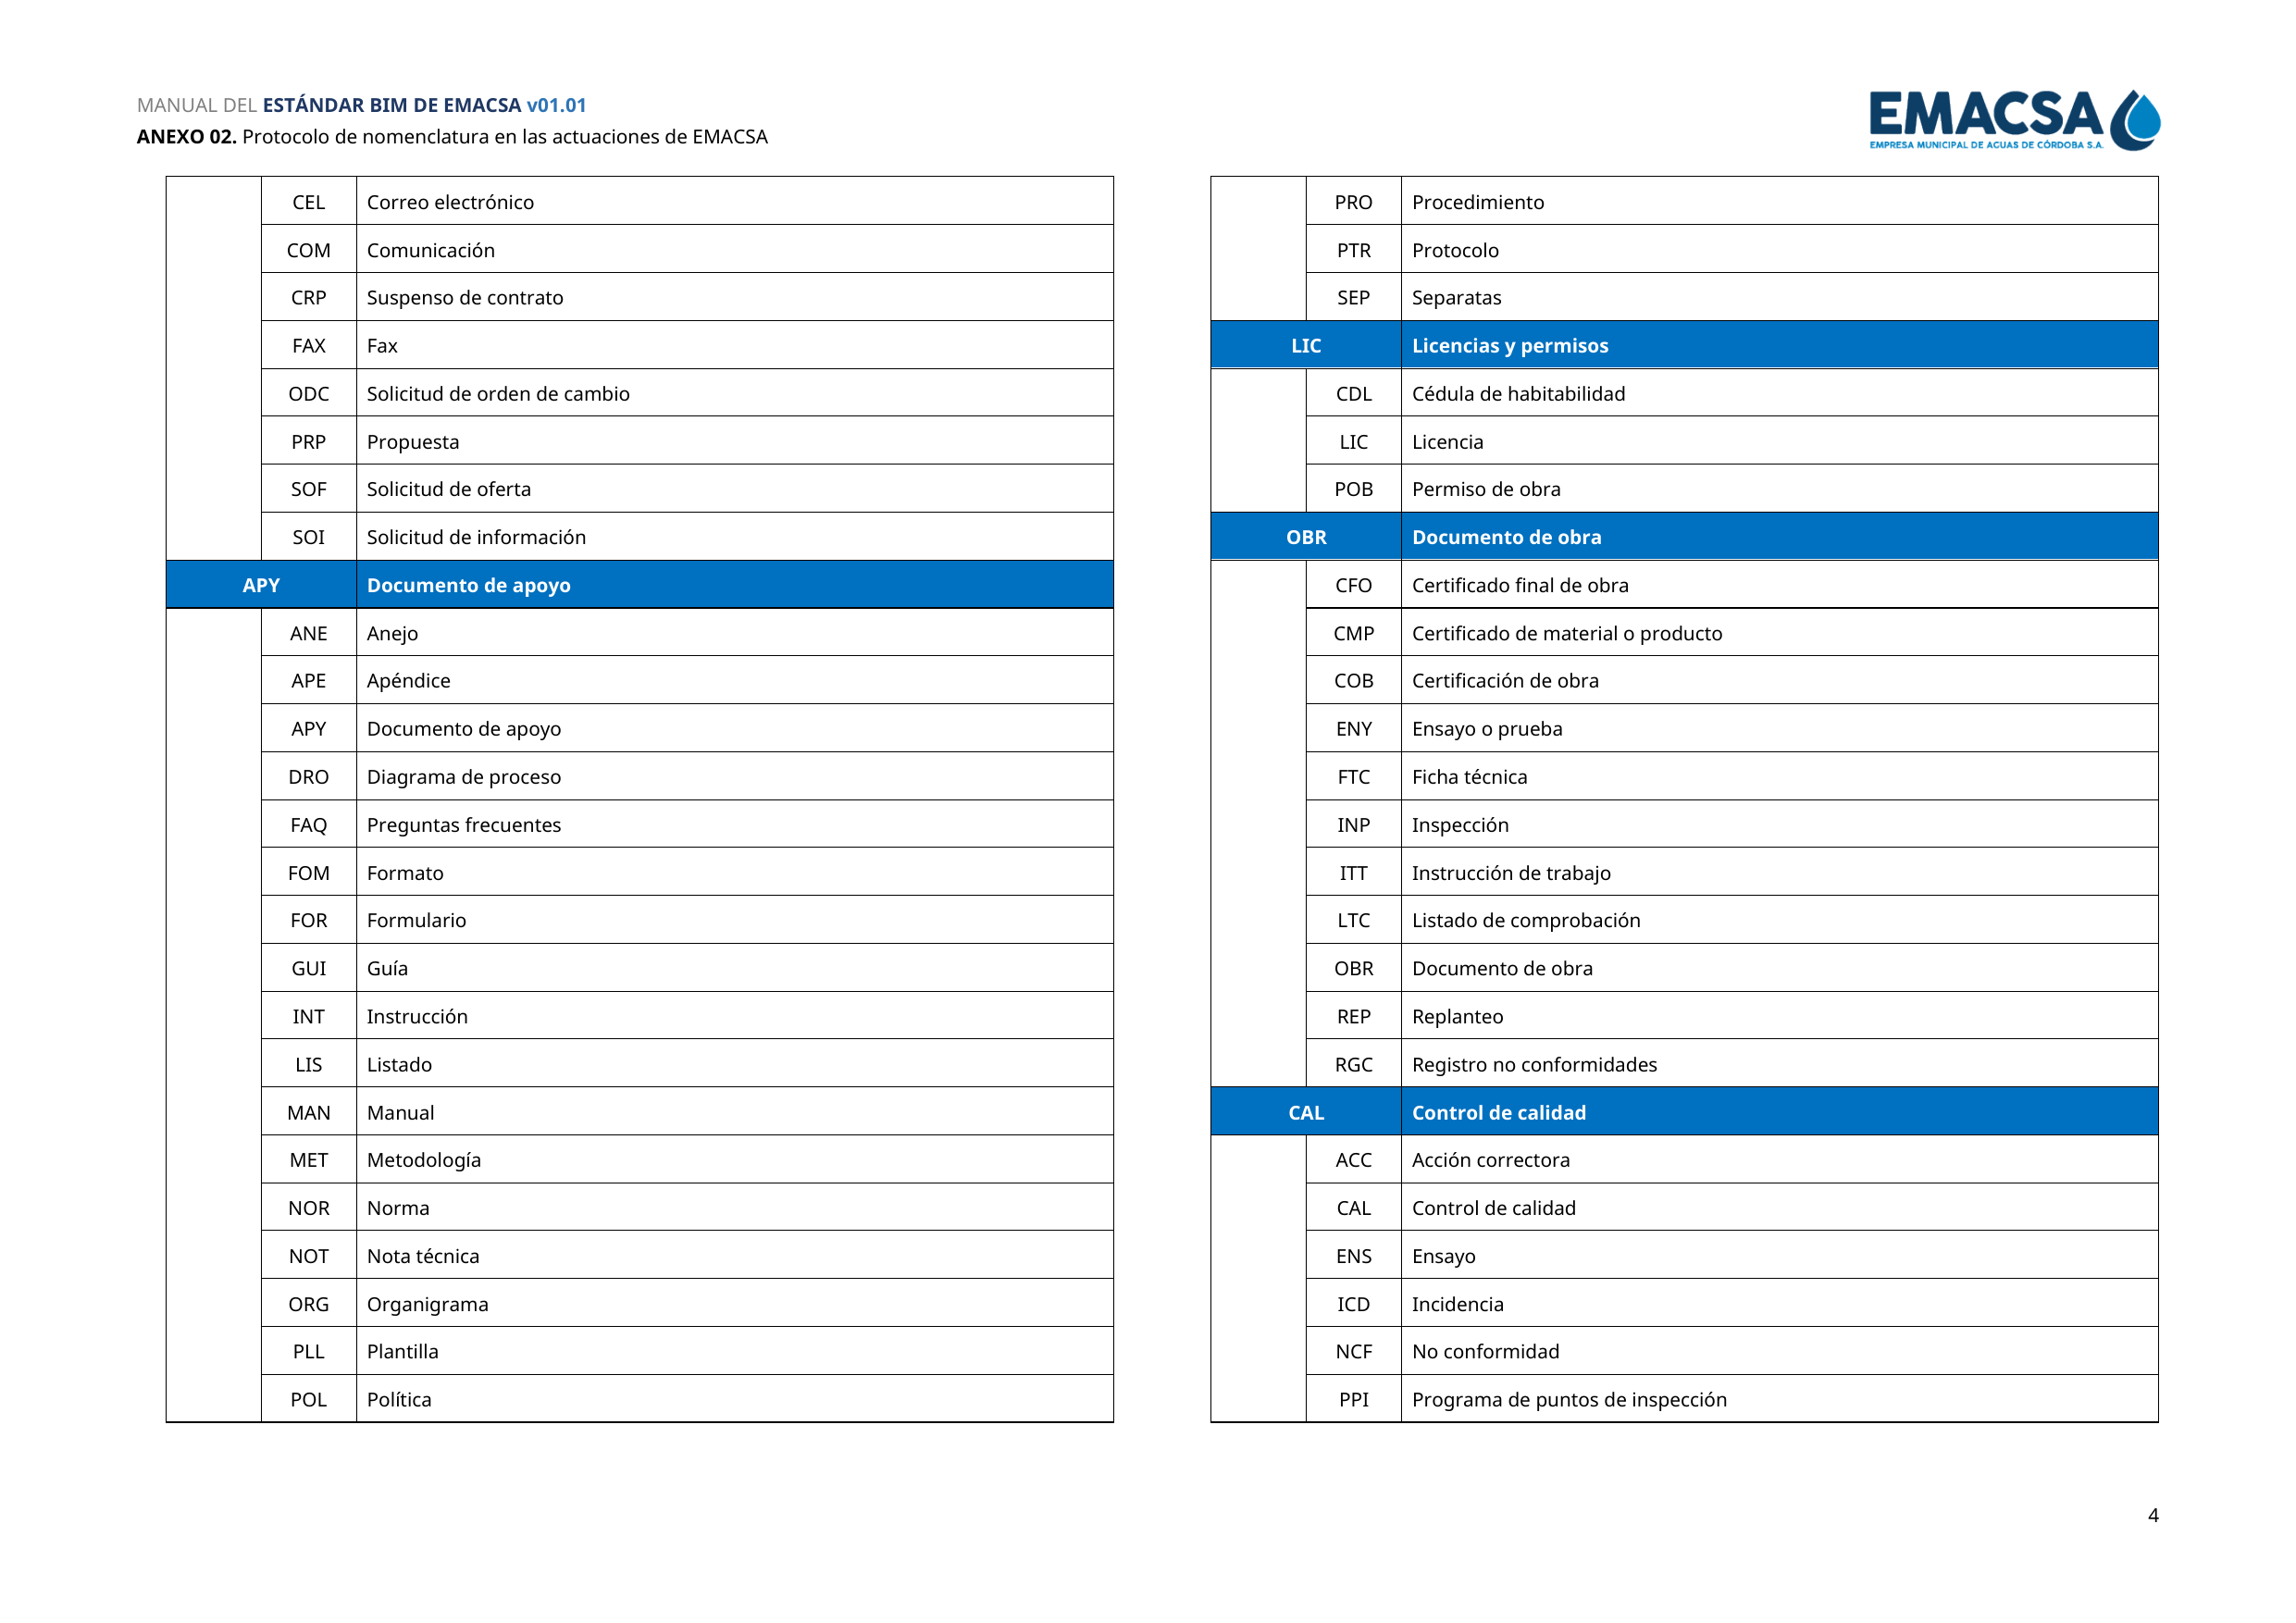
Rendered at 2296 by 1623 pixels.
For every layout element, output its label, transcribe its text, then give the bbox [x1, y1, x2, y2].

table_cell Incidencia [1402, 1279, 2158, 1326]
table_cell MAN [262, 1087, 356, 1134]
table_cell LIC [1307, 416, 1401, 464]
table_cell Cédula de habitabilidad [1402, 369, 2158, 415]
table_cell Fax [357, 321, 1113, 367]
table_cell Permiso de obra [1402, 465, 2158, 512]
table_cell ORG [262, 1279, 356, 1326]
table_cell SEP [1307, 273, 1401, 320]
table_cell COM [262, 225, 356, 272]
table_cell PPI [1307, 1375, 1401, 1421]
table_cell APY [167, 561, 356, 607]
table_cell Documento de apoyo [357, 561, 1113, 607]
table_cell Manual [357, 1087, 1113, 1134]
table_cell No conformidad [1402, 1327, 2158, 1374]
table_cell ENS [1307, 1231, 1401, 1278]
table_cell PTR [1307, 225, 1401, 272]
table_cell APE [262, 656, 356, 703]
table_cell Suspenso de contrato [357, 273, 1113, 320]
table_cell Guía [357, 944, 1113, 991]
table_cell Documento de obra [1402, 513, 2158, 559]
table_cell Formulario [357, 896, 1113, 943]
table_cell Solicitud de orden de cambio [357, 369, 1113, 415]
table_cell CRP [262, 273, 356, 320]
table_cell Diagrama de proceso [357, 752, 1113, 799]
table_cell Organigrama [357, 1279, 1113, 1326]
table_cell OBR [1211, 513, 1401, 559]
table_cell FOM [262, 848, 356, 895]
table_cell Control de calidad [1402, 1087, 2158, 1134]
table_cell NCF [1307, 1327, 1401, 1374]
table_cell Ensayo o prueba [1402, 704, 2158, 751]
table_cell [1211, 369, 1306, 512]
table_cell Documento de obra [1402, 944, 2158, 991]
table_cell Separatas [1402, 273, 2158, 320]
table_cell Registro no conformidades [1402, 1039, 2158, 1086]
table_cell ACC [1307, 1135, 1401, 1183]
table_cell Licencia [1402, 416, 2158, 464]
table_cell Apéndice [357, 656, 1113, 703]
table_cell POB [1307, 465, 1401, 512]
table_cell INP [1307, 800, 1401, 847]
table_cell Ficha técnica [1402, 752, 2158, 799]
table_cell Listado de comprobación [1402, 896, 2158, 943]
table_cell Correo electrónico [357, 177, 1113, 224]
table_cell Norma [357, 1183, 1113, 1230]
table_cell ANE [262, 609, 356, 655]
table_cell FAX [262, 321, 356, 367]
table_cell Solicitud de oferta [357, 465, 1113, 512]
table_cell Plantilla [357, 1327, 1113, 1374]
table_cell Propuesta [357, 416, 1113, 464]
table_cell FAQ [262, 800, 356, 847]
table_cell Instrucción de trabajo [1402, 848, 2158, 895]
table_cell PRP [262, 416, 356, 464]
table_cell OBR [1307, 944, 1401, 991]
table_cell Nota técnica [357, 1231, 1113, 1278]
table_cell NOR [262, 1183, 356, 1230]
table_cell PRO [1307, 177, 1401, 224]
table_cell Certificado final de obra [1402, 561, 2158, 607]
table_cell CAL [1211, 1087, 1401, 1134]
table_cell COB [1307, 656, 1401, 703]
table_cell Replanteo [1402, 992, 2158, 1038]
table_cell Ensayo [1402, 1231, 2158, 1278]
table_cell Certificación de obra [1402, 656, 2158, 703]
table_cell LIC [1211, 321, 1401, 367]
table_cell Anejo [357, 609, 1113, 655]
table_cell LTC [1307, 896, 1401, 943]
table_cell [1211, 561, 1306, 1086]
table_cell APY [262, 704, 356, 751]
table_cell Documento de apoyo [357, 704, 1113, 751]
table_cell CFO [1307, 561, 1401, 607]
table_cell CAL [1307, 1183, 1401, 1230]
table_cell POL [262, 1375, 356, 1421]
table_cell NOT [262, 1231, 356, 1278]
table_cell INT [262, 992, 356, 1038]
table_cell Metodología [357, 1135, 1113, 1183]
table_cell Programa de puntos de inspección [1402, 1375, 2158, 1421]
table_cell FTC [1307, 752, 1401, 799]
table_cell FOR [262, 896, 356, 943]
table_cell [1211, 1135, 1306, 1421]
table_cell Instrucción [357, 992, 1113, 1038]
table_cell Certificado de material o producto [1402, 609, 2158, 655]
table_cell Protocolo [1402, 225, 2158, 272]
table_cell Formato [357, 848, 1113, 895]
table_cell ICD [1307, 1279, 1401, 1326]
table_cell CMP [1307, 609, 1401, 655]
table_cell RGC [1307, 1039, 1401, 1086]
table_cell Control de calidad [1402, 1183, 2158, 1230]
table_cell Acción correctora [1402, 1135, 2158, 1183]
table_cell Inspección [1402, 800, 2158, 847]
table_cell Preguntas frecuentes [357, 800, 1113, 847]
table_cell GUI [262, 944, 356, 991]
table_cell Licencias y permisos [1402, 321, 2158, 367]
table_cell ENY [1307, 704, 1401, 751]
table_cell Comunicación [357, 225, 1113, 272]
table_cell CEL [262, 177, 356, 224]
table_cell PLL [262, 1327, 356, 1374]
table_cell SOI [262, 513, 356, 559]
table_cell Listado [357, 1039, 1113, 1086]
table_cell ODC [262, 369, 356, 415]
table_cell Política [357, 1375, 1113, 1421]
table_cell DRO [262, 752, 356, 799]
table_cell MET [262, 1135, 356, 1183]
table_cell LIS [262, 1039, 356, 1086]
picture [1865, 88, 2166, 153]
table_cell Solicitud de información [357, 513, 1113, 559]
table_cell REP [1307, 992, 1401, 1038]
table_cell CDL [1307, 369, 1401, 415]
table_cell Procedimiento [1402, 177, 2158, 224]
table_cell ITT [1307, 848, 1401, 895]
table_cell SOF [262, 465, 356, 512]
table_cell [167, 609, 261, 1421]
